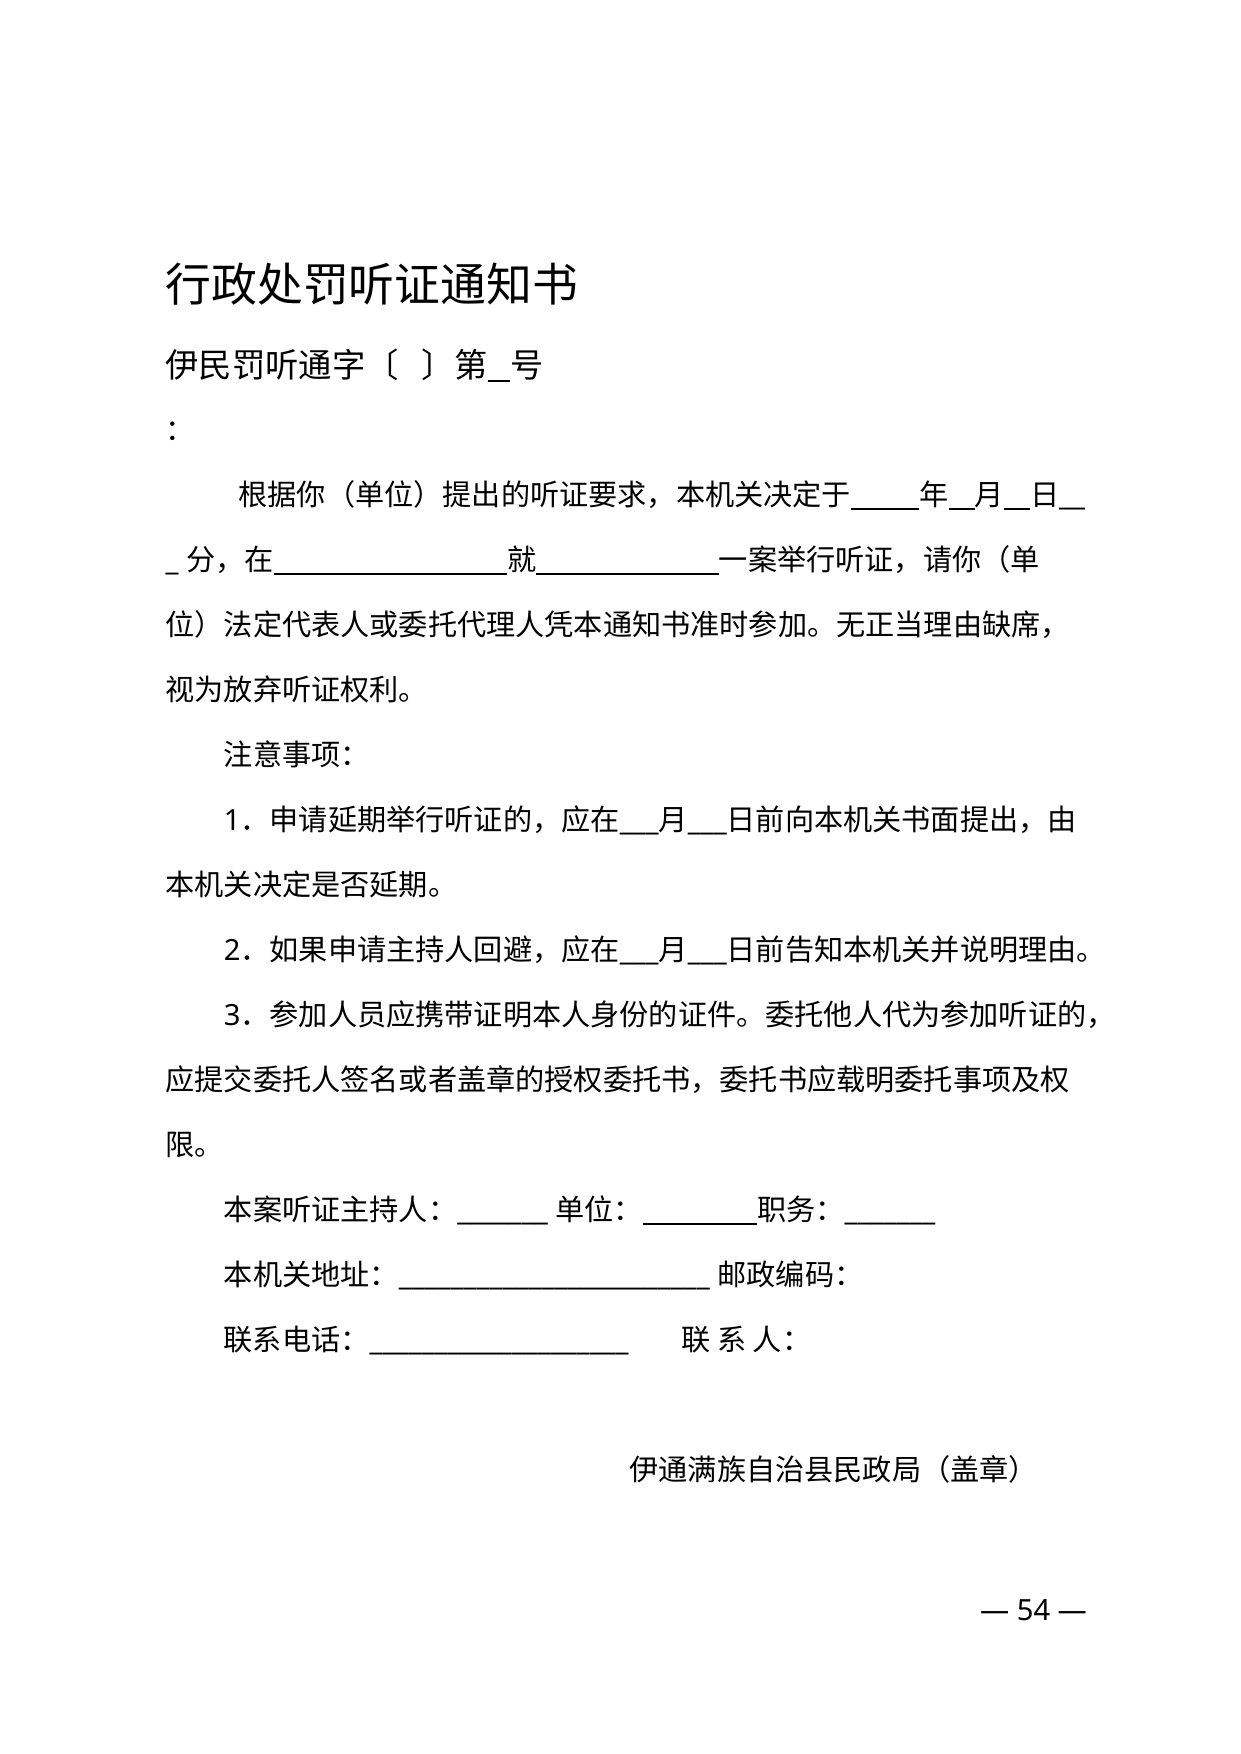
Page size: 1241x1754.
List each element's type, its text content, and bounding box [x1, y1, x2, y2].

text 伊通满族自治县民政局（盖章） [629, 1435, 1087, 1500]
text 行政处罚听证通知书 [165, 233, 1087, 330]
text ： [165, 395, 1087, 460]
text 3．参加人员应携带证明本人身份的证件。委托他人代为参加听证的，应提交委托人签名或者盖章的授权委托书，委托书应载明委托事项及权限。 [165, 980, 1087, 1175]
text 注意事项： [165, 720, 1087, 785]
text 1．申请延期举行听证的，应在___月___日前向本机关书面提出，由本机关决定是否延期。 [165, 785, 1087, 915]
text 伊民罚听通字〔 〕第 号 [165, 330, 1087, 395]
text 2．如果申请主持人回避，应在___月___日前告知本机关并说明理由。 [165, 915, 1087, 980]
text 联系电话：____________________ 联 系 人： [223, 1305, 1087, 1370]
text 根据你（单位）提出的听证要求，本机关决定于 年 月 日___ 分，在 就 一案举行听证，请你（单位）法定代表人或委托代理人凭本通知书准时参加。无正当理由缺席，视为放弃听证权利。 [165, 460, 1087, 720]
text 本机关地址：________________________ 邮政编码： [165, 1240, 1087, 1305]
text 本案听证主持人：_______ 单位： 职务：_______ [165, 1175, 1087, 1240]
